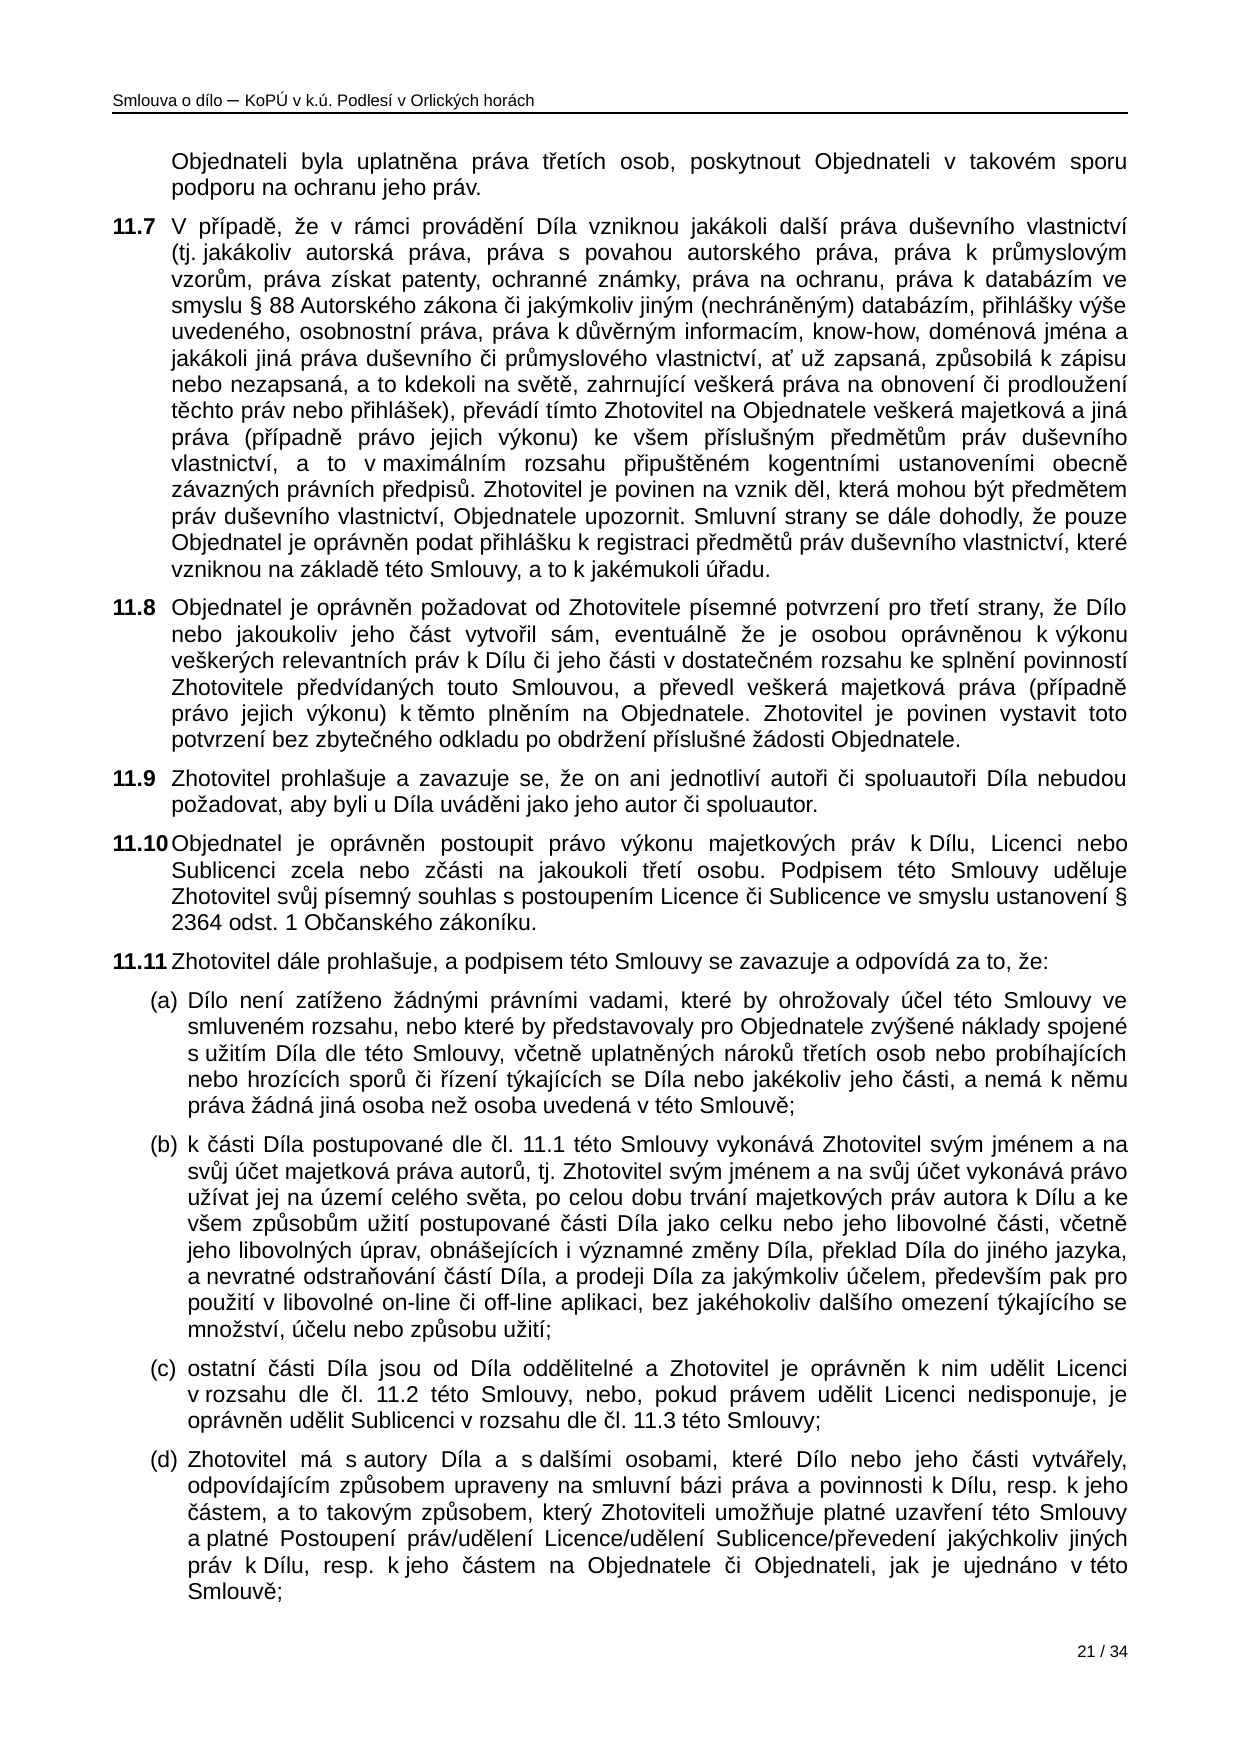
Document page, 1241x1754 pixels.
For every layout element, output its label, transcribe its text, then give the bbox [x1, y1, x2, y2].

text Objednatel je oprávněn požadovat od Zhotovitele písemné potvrzení pro třetí strany, že Dílo nebo jakoukoliv jeho část vytvořil sám, eventuálně že je osobou oprávněnou k výkonu veškerých relevantních práv k Dílu či jeho části v dostatečném rozsahu ke splnění povinností Zhotovitele předvídaných touto Smlouvou, a převedl veškerá majetková práva (případně právo jejich výkonu) k těmto plněním na Objednatele. Zhotovitel je povinen vystavit toto potvrzení bez zbytečného odkladu po obdržení příslušné žádosti Objednatele. [112, 594, 1128, 752]
list k části Díla postupované dle čl. 11.1 této Smlouvy vykonává Zhotovitel svým jménem a na svůj účet majetková práva autorů, tj. Zhotovitel svým jménem a na svůj účet vykonává právo užívat jej na území celého světa, po celou dobu trvání majetkových práv autora k Dílu a ke všem způsobům užití postupované části Díla jako celku nebo jeho libovolné části, včetně jeho libovolných úprav, obnášejících i významné změny Díla, překlad Díla do jiného jazyka, a nevratné odstraňování částí Díla, a prodeji Díla za jakýmkoliv účelem, především pak pro použití v libovolné on-line či off-line aplikaci, bez jakéhokoliv dalšího omezení týkajícího se množství, účelu nebo způsobu užití; [150, 1131, 1128, 1342]
text Zhotovitel dále prohlašuje, a podpisem této Smlouvy se zavazuje a odpovídá za to, že: [112, 948, 1128, 974]
list Dílo není zatíženo žádnými právními vadami, které by ohrožovaly účel této Smlouvy ve smluveném rozsahu, nebo které by představovaly pro Objednatele zvýšené náklady spojené s užitím Díla dle této Smlouvy, včetně uplatněných nároků třetích osob nebo probíhajících nebo hrozících sporů či řízení týkajících se Díla nebo jakékoliv jeho části, a nemá k němu práva žádná jiná osoba než osoba uvedená v této Smlouvě; [150, 987, 1128, 1119]
list ostatní části Díla jsou od Díla oddělitelné a Zhotovitel je oprávněn k nim udělit Licenci v rozsahu dle čl. 11.2 této Smlouvy, nebo, pokud právem udělit Licenci nedisponuje, je oprávněn udělit Sublicenci v rozsahu dle čl. 11.3 této Smlouvy; [150, 1354, 1128, 1434]
text V případě, že v rámci provádění Díla vzniknou jakákoli další práva duševního vlastnictví (tj. jakákoliv autorská práva, práva s povahou autorského práva, práva k průmyslovým vzorům, práva získat patenty, ochranné známky, práva na ochranu, práva k databázím ve smyslu § 88 Autorského zákona či jakýmkoliv jiným (nechráněným) databázím, přihlášky výše uvedeného, osobnostní práva, práva k důvěrným informacím, know-how, doménová jména a jakákoli jiná práva duševního či průmyslového vlastnictví, ať už zapsaná, způsobilá k zápisu nebo nezapsaná, a to kdekoli na světě, zahrnující veškerá práva na obnovení či prodloužení těchto práv nebo přihlášek), převádí tímto Zhotovitel na Objednatele veškerá majetková a jiná práva (případně právo jejich výkonu) ke všem příslušným předmětům práv duševního vlastnictví, a to v maximálním rozsahu připuštěném kogentními ustanoveními obecně závazných právních předpisů. Zhotovitel je povinen na vznik děl, která mohou být předmětem práv duševního vlastnictví, Objednatele upozornit. Smluvní strany se dále dohodly, že pouze Objednatel je oprávněn podat přihlášku k registraci předmětů práv duševního vlastnictví, které vzniknou na základě této Smlouvy, a to k jakémukoli úřadu. [112, 213, 1128, 582]
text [112, 148, 1128, 200]
text Objednatel je oprávněn postoupit právo výkonu majetkových práv k Dílu, Licenci nebo Sublicenci zcela nebo zčásti na jakoukoli třetí osobu. Podpisem této Smlouvy uděluje Zhotovitel svůj písemný souhlas s postoupením Licence či Sublicence ve smyslu ustanovení § 2364 odst. 1 Občanského zákoníku. [112, 830, 1128, 936]
list Zhotovitel má s autory Díla a s dalšími osobami, které Dílo nebo jeho části vytvářely, odpovídajícím způsobem upraveny na smluvní bázi práva a povinnosti k Dílu, resp. k jeho částem, a to takovým způsobem, který Zhotoviteli umožňuje platné uzavření této Smlouvy a platné Postoupení práv/udělení Licence/udělení Sublicence/převedení jakýchkoliv jiných práv k Dílu, resp. k jeho částem na Objednatele či Objednateli, jak je ujednáno v této Smlouvě; [150, 1446, 1128, 1604]
text Zhotovitel prohlašuje a zavazuje se, že on ani jednotliví autoři či spoluautoři Díla nebudou požadovat, aby byli u Díla uváděni jako jeho autor či spoluautor. [112, 765, 1128, 818]
